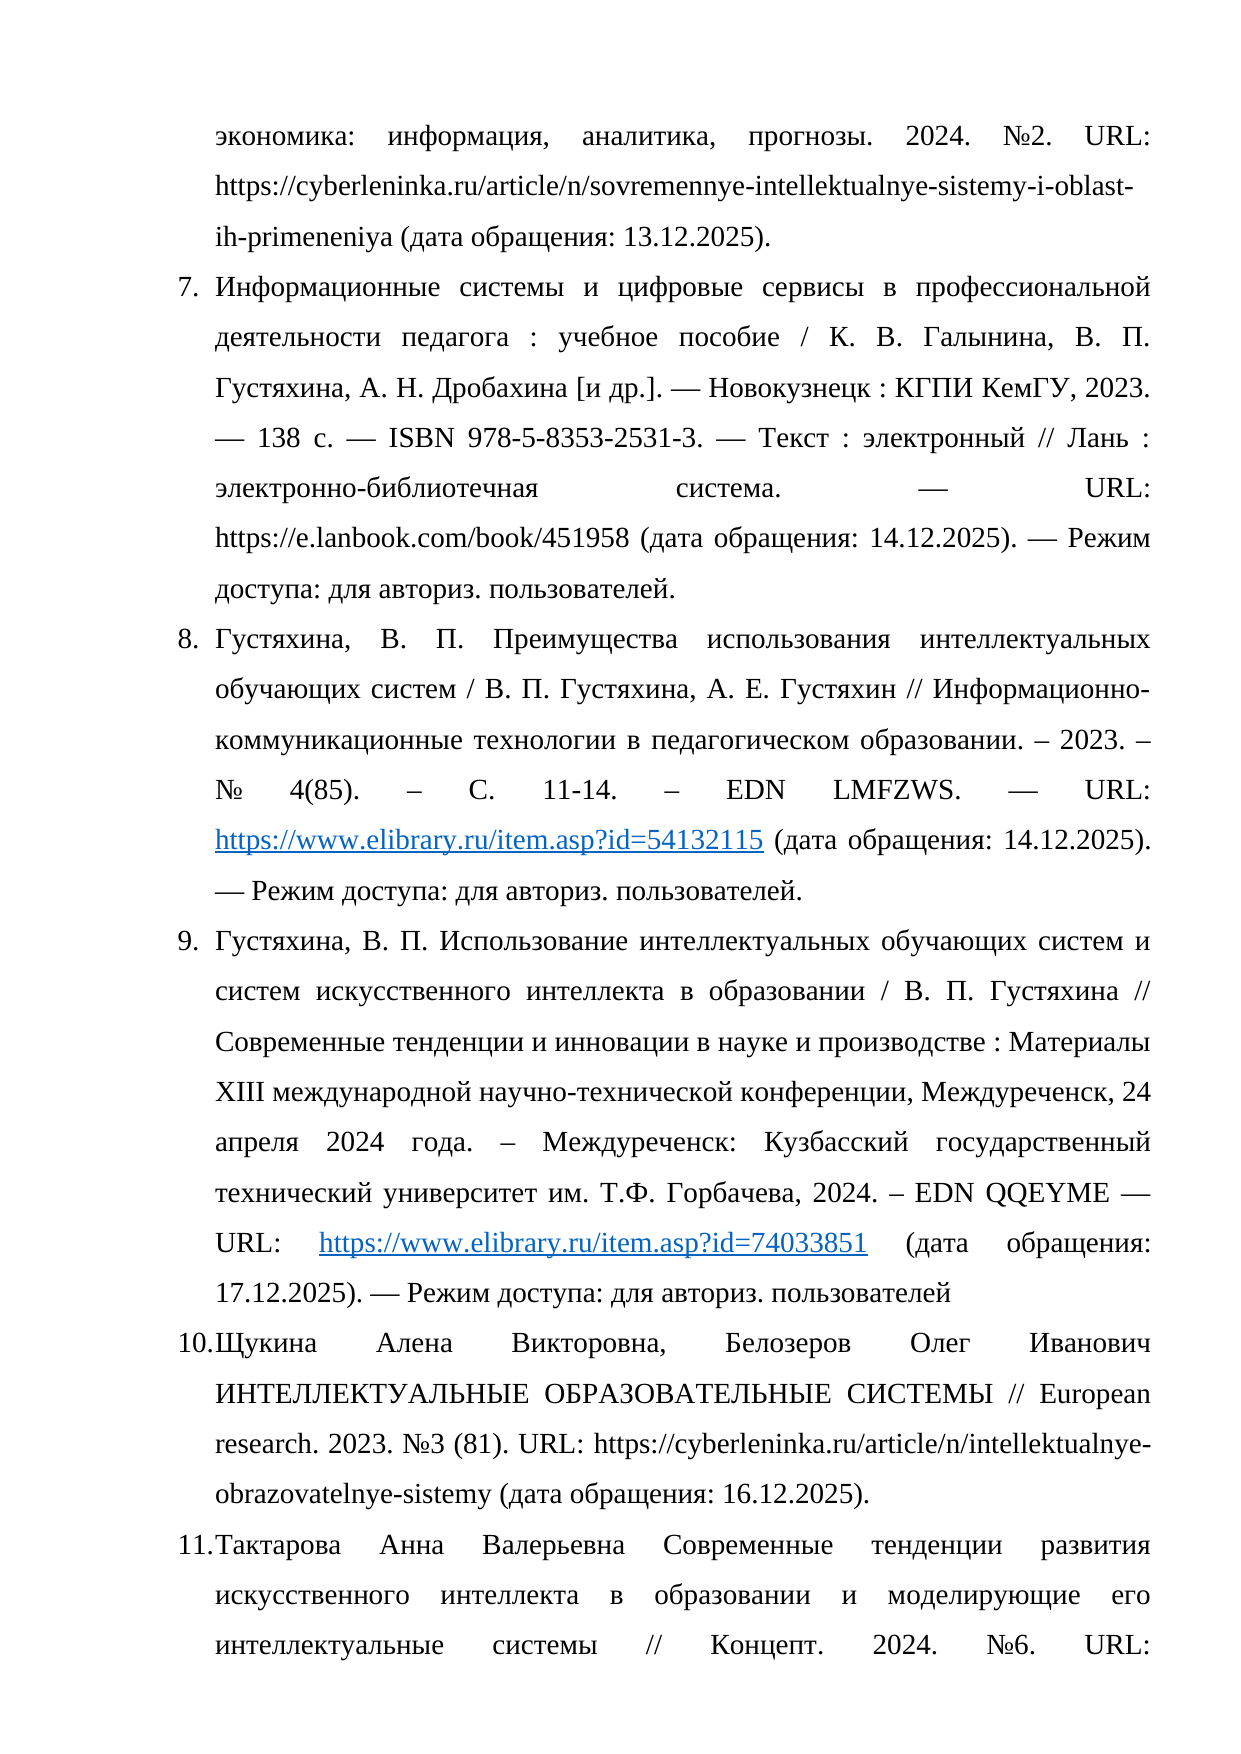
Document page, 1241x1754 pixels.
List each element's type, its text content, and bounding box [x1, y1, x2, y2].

list Информационные системы и цифровые сервисы в профессиональной деятельности педагога : учебное пособие / К. В. Галынина, В. П. Густяхина, А. Н. Дробахина [и др.]. — Новокузнецк : КГПИ КемГУ, 2023. — 138 с. — ISBN 978-5-8353-2531-3. — Текст : электронный // Лань : электронно-библиотечная система. — URL: https://e.lanbook.com/book/451958 (дата обращения: 14.12.2025). — Режим доступа: для авториз. пользователей. [177, 269, 1152, 604]
list Густяхина, В. П. Преимущества использования интеллектуальных обучающих систем / В. П. Густяхина, А. Е. Густяхин // Информационно-коммуникационные технологии в педагогическом образовании. – 2023. – № 4(85). – С. 11-14. – EDN LMFZWS. — URL: https://www.elibrary.ru/item.asp?id=54132115 (дата обращения: 14.12.2025). — Режим доступа: для авториз. пользователей. [177, 621, 1152, 906]
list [177, 118, 1152, 252]
list Щукина Алена Викторовна, Белозеров Олег Иванович ИНТЕЛЛЕКТУАЛЬНЫЕ ОБРАЗОВАТЕЛЬНЫЕ СИСТЕМЫ // European research. 2023. №3 (81). URL: https://cyberleninka.ru/article/n/intellektualnye-obrazovatelnye-sistemy (дата обращения: 16.12.2025). [177, 1326, 1152, 1510]
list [177, 1527, 1152, 1661]
list Густяхина, В. П. Использование интеллектуальных обучающих систем и систем искусственного интеллекта в образовании / В. П. Густяхина // Современные тенденции и инновации в науке и производстве : Материалы ХIII международной научно-технической конференции, Междуреченск, 24 апреля 2024 года. – Междуреченск: Кузбасский государственный технический университет им. Т.Ф. Горбачева, 2024. – EDN QQEYME — URL: https://www.elibrary.ru/item.asp?id=74033851 (дата обращения: 17.12.2025). — Режим доступа: для авториз. пользователей [177, 923, 1152, 1309]
